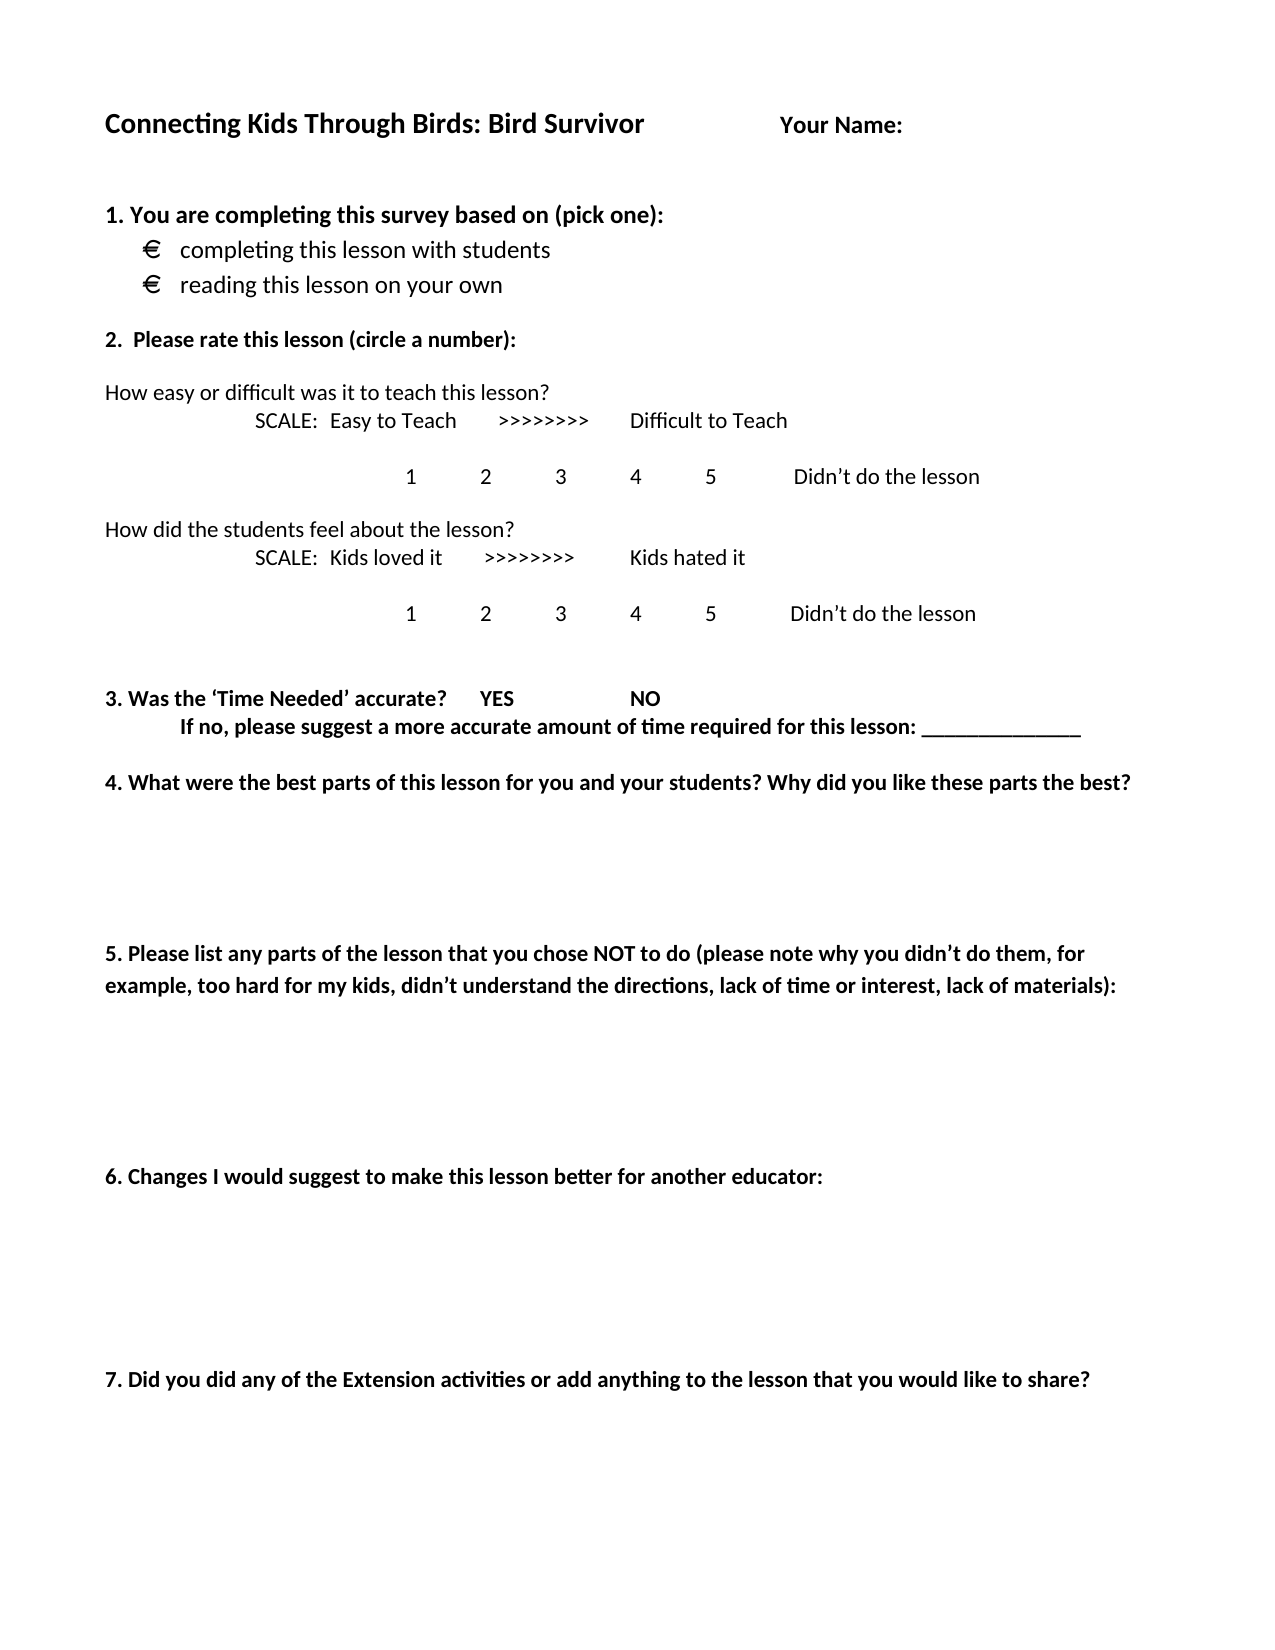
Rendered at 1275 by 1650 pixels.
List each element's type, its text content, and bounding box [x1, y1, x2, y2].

text 3. Was the ‘Time Needed’ accurate? YES NO [105, 684, 1170, 712]
text 7. Did you did any of the Extension activities or add anything to the lesson that you would like to share? [105, 1365, 1170, 1393]
text How did the students feel about the lesson? [105, 515, 1170, 543]
text 1 2 3 4 5 Didn’t do the lesson [105, 599, 1170, 627]
text 2. Please rate this lesson (circle a number): [105, 325, 1170, 353]
text 1 2 3 4 5 Didn’t do the lesson [330, 462, 1170, 490]
text How easy or difficult was it to teach this lesson? [105, 378, 1170, 406]
list completing this lesson with students [142, 234, 1170, 264]
text SCALE: Easy to Teach >>>>>>>> Difficult to Teach [180, 406, 1170, 462]
text 5. Please list any parts of the lesson that you chose NOT to do (please note why you didn’t do them, for example, too hard for my kids, didn’t understand the directions, lack of time or interest, lack of materials): [105, 939, 1170, 999]
text If no, please suggest a more accurate amount of time required for this lesson: ______________ [105, 712, 1170, 740]
text 6. Changes I would suggest to make this lesson better for another educator: [105, 1162, 1170, 1190]
text 1. You are completing this survey based on (pick one): [105, 199, 1170, 229]
text Connecting Kids Through Birds: Bird Survivor Your Name: [105, 105, 1170, 141]
text 4. What were the best parts of this lesson for you and your students? Why did you like these parts the best? [105, 768, 1170, 796]
text SCALE: Kids loved it >>>>>>>> Kids hated it [180, 543, 1170, 571]
list reading this lesson on your own [142, 269, 1170, 299]
